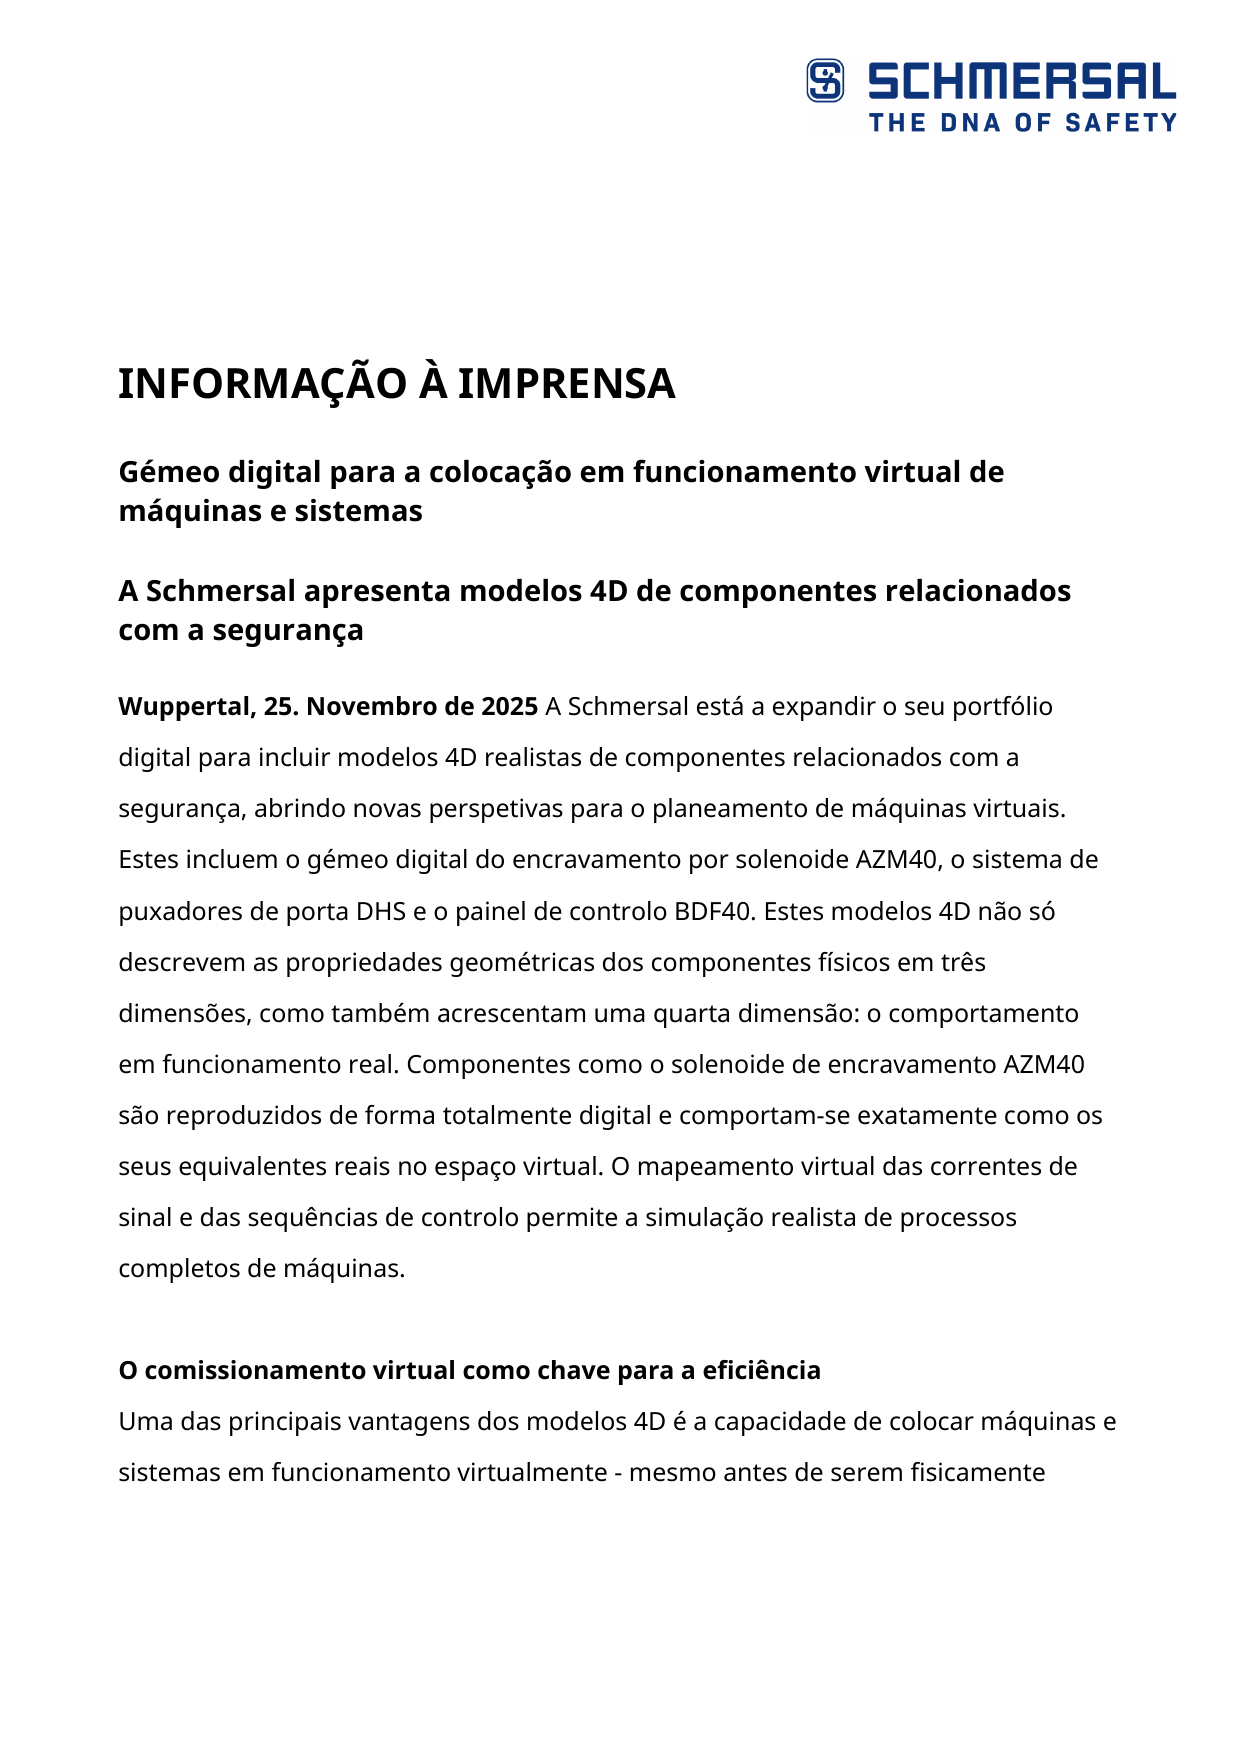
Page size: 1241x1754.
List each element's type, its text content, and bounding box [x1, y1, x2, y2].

text O comissionamento virtual como chave para a eficiência [118, 1352, 1122, 1387]
text Gémeo digital para a colocação em funcionamento virtual de máquinas e sistemas [118, 451, 1122, 530]
text Wuppertal, 25. Novembro de 2025 A Schmersal está a expandir o seu portfólio digital para incluir modelos 4D realistas de componentes relacionados com a segurança, abrindo novas perspetivas para o planeamento de máquinas virtuais. Estes incluem o gémeo digital do encravamento por solenoide AZM40, o sistema de puxadores de porta DHS e o painel de controlo BDF40. Estes modelos 4D não só descrevem as propriedades geométricas dos componentes físicos em três dimensões, como também acrescentam uma quarta dimensão: o comportamento em funcionamento real. Componentes como o solenoide de encravamento AZM40 são reproduzidos de forma totalmente digital e comportam-se exatamente como os seus equivalentes reais no espaço virtual. O mapeamento virtual das correntes de sinal e das sequências de controlo permite a simulação realista de processos completos de máquinas. [118, 689, 1122, 1284]
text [118, 1403, 1122, 1489]
text A Schmersal apresenta modelos 4D de componentes relacionados com a segurança [118, 570, 1122, 649]
picture [806, 58, 1177, 132]
text INFORMAÇÃO À IMPRENSA [118, 354, 1122, 411]
